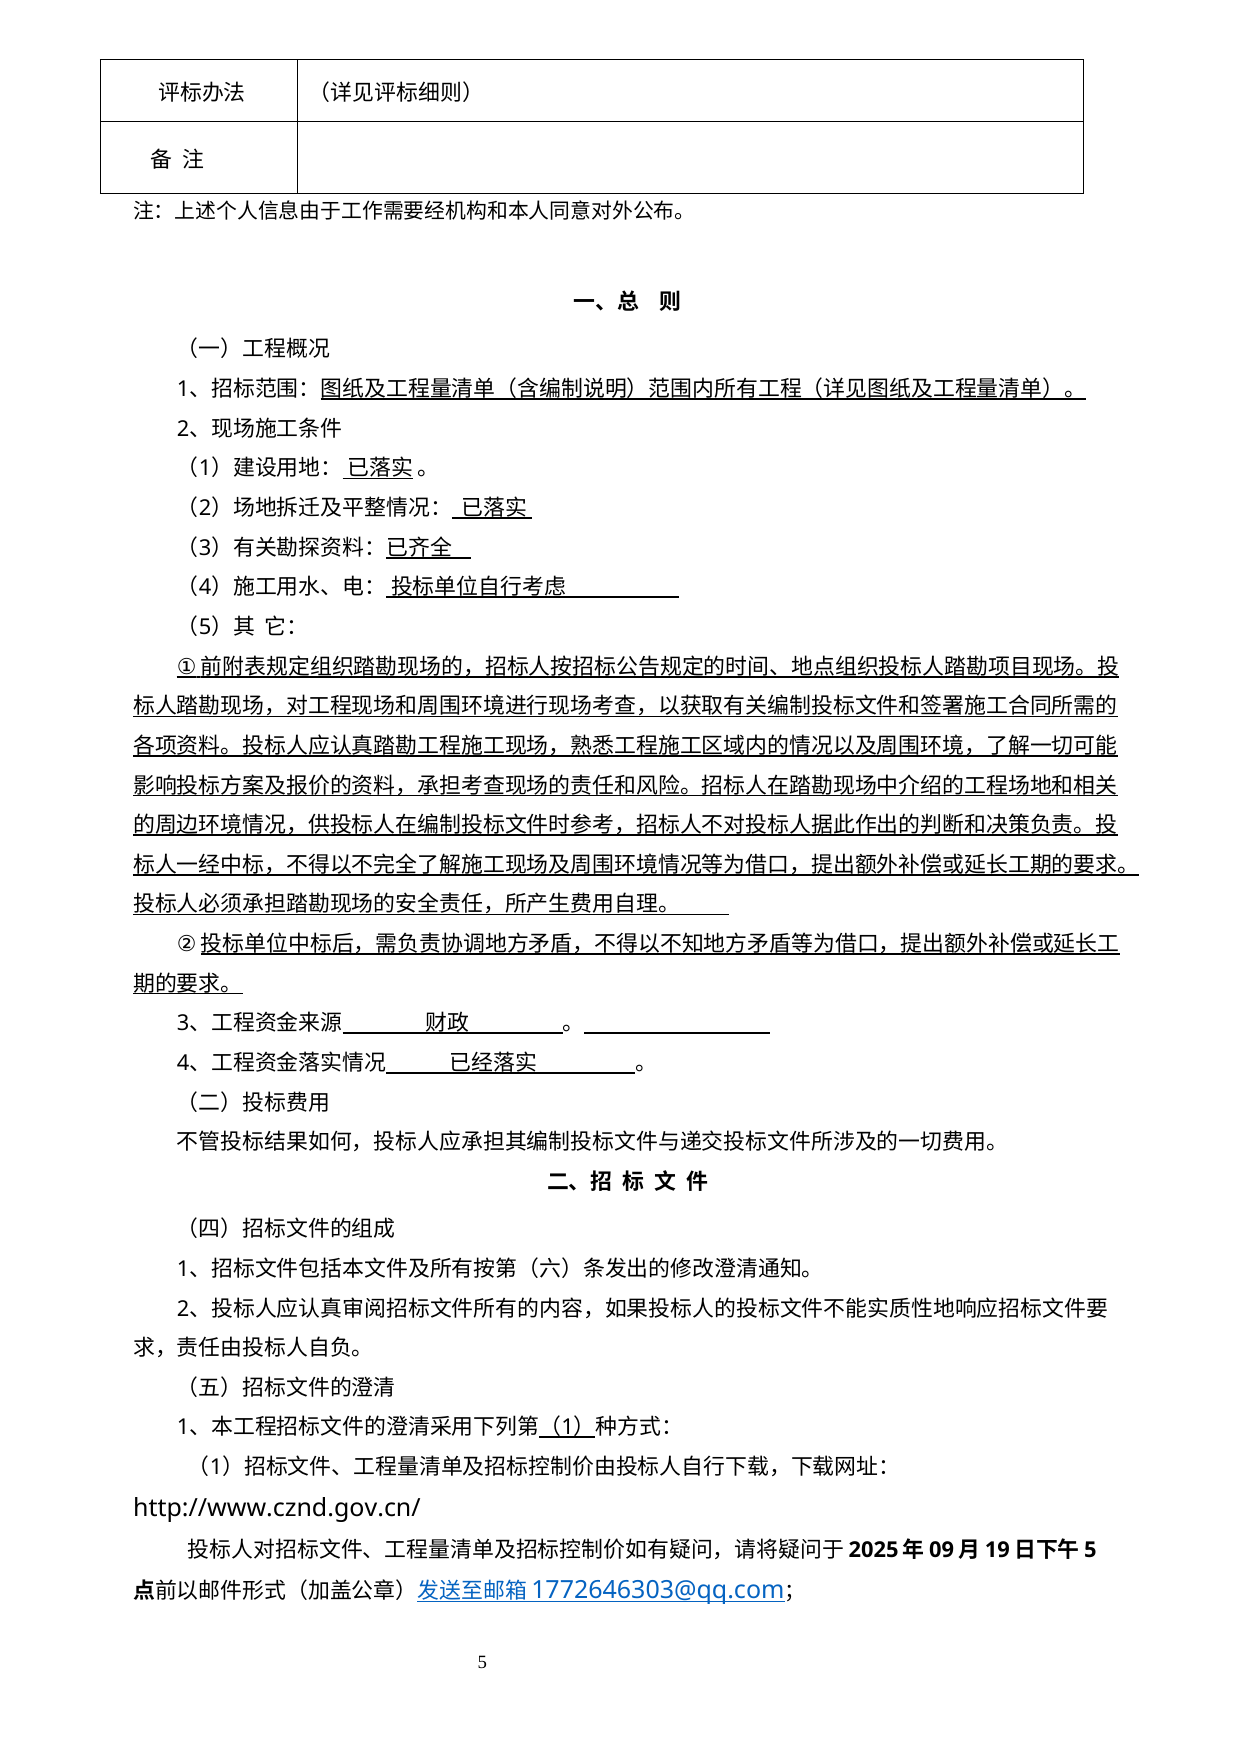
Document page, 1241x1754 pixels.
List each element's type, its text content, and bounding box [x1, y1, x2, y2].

text ①前附表规定组织踏勘现场的，招标人按招标公告规定的时间、地点组织投标人踏勘项目现场。投标人踏勘现场，对工程现场和周围环境进行现场考查，以获取有关编制投标文件和签署施工合同所需的各项资料。投标人应认真踏勘工程施工现场，熟悉工程施工区域内的情况以及周围环境，了解一切可能影响投标方案及报价的资料，承担考查现场的责任和风险。招标人在踏勘现场中介绍的工程场地和相关的周边环境情况，供投标人在编制投标文件时参考，招标人不对投标人据此作出的判断和决策负责。投标人一经中标，不得以不完全了解施工现场及周围环境情况等为借口，提出额外补偿或延长工期的要求。投标人必须承担踏勘现场的安全责任，所产生费用自理。 [133, 649, 1122, 874]
text 一、总 则 [133, 284, 1122, 316]
table_cell （详见评标细则） [298, 60, 1083, 121]
text ①前附表规定组织踏勘现场的，招标人按招标公告规定的时间、地点组织投标人踏勘项目现场。投标人踏勘现场，对工程现场和周围环境进行现场考查，以获取有关编制投标文件和签署施工合同所需的各项资料。投标人应认真踏勘工程施工现场，熟悉工程施工区域内的情况以及周围环境，了解一切可能影响投标方案及报价的资料，承担考查现场的责任和风险。招标人在踏勘现场中介绍的工程场地和相关的周边环境情况，供投标人在编制投标文件时参考，招标人不对投标人据此作出的判断和决策负责。投标人一经中标，不得以不完全了解施工现场及周围环境情况等为借口，提出额外补偿或延长工期的要求。投标人必须承担踏勘现场的安全责任，所产生费用自理。 [133, 876, 1122, 918]
text 不管投标结果如何，投标人应承担其编制投标文件与递交投标文件所涉及的一切费用。 [133, 1124, 1122, 1156]
text 2、现场施工条件 [133, 411, 1122, 442]
text （2）场地拆迁及平整情况： 已落实 [133, 490, 1122, 522]
text 1、招标范围：图纸及工程量清单（含编制说明）范围内所有工程（详见图纸及工程量清单）。 [133, 371, 1122, 403]
text 1、招标文件包括本文件及所有按第（六）条发出的修改澄清通知。 [133, 1251, 1122, 1283]
text （4）施工用水、电： 投标单位自行考虑 [133, 569, 1122, 601]
text 3、工程资金来源 财政 。 [133, 1005, 1122, 1037]
text （二）投标费用 [133, 1084, 1122, 1116]
table_cell 备 注 [101, 122, 297, 193]
text （1）招标文件、工程量清单及招标控制价由投标人自行下载，下载网址： http://www.cznd.gov.cn/ [133, 1449, 1122, 1523]
text 注：上述个人信息由于工作需要经机构和本人同意对外公布。 [133, 194, 1122, 224]
table_cell [298, 122, 1083, 193]
text 投标人对招标文件、工程量清单及招标控制价如有疑问，请将疑问于2025年09月19日下午5点前以邮件形式（加盖公章）发送至邮箱1772646303@qq.com； [133, 1532, 1122, 1606]
text （四）招标文件的组成 [133, 1211, 1122, 1243]
text 1、本工程招标文件的澄清采用下列第（1）种方式： [133, 1409, 1122, 1441]
text （一）工程概况 [133, 331, 1122, 363]
text 2、投标人应认真审阅招标文件所有的内容，如果投标人的投标文件不能实质性地响应招标文件要求，责任由投标人自负。 [133, 1291, 1122, 1362]
text 4、工程资金落实情况 已经落实 。 [133, 1045, 1122, 1077]
table_cell 评标办法 [101, 60, 297, 121]
text （1）建设用地： 已落实 。 [133, 450, 1122, 482]
text （五）招标文件的澄清 [133, 1370, 1122, 1401]
text ②投标单位中标后，需负责协调地方矛盾，不得以不知地方矛盾等为借口，提出额外补偿或延长工期的要求。 [133, 926, 1122, 997]
text 二、招 标 文 件 [133, 1164, 1122, 1195]
text （3）有关勘探资料：已齐全 [133, 530, 1122, 561]
text （5）其 它： [133, 609, 1122, 641]
